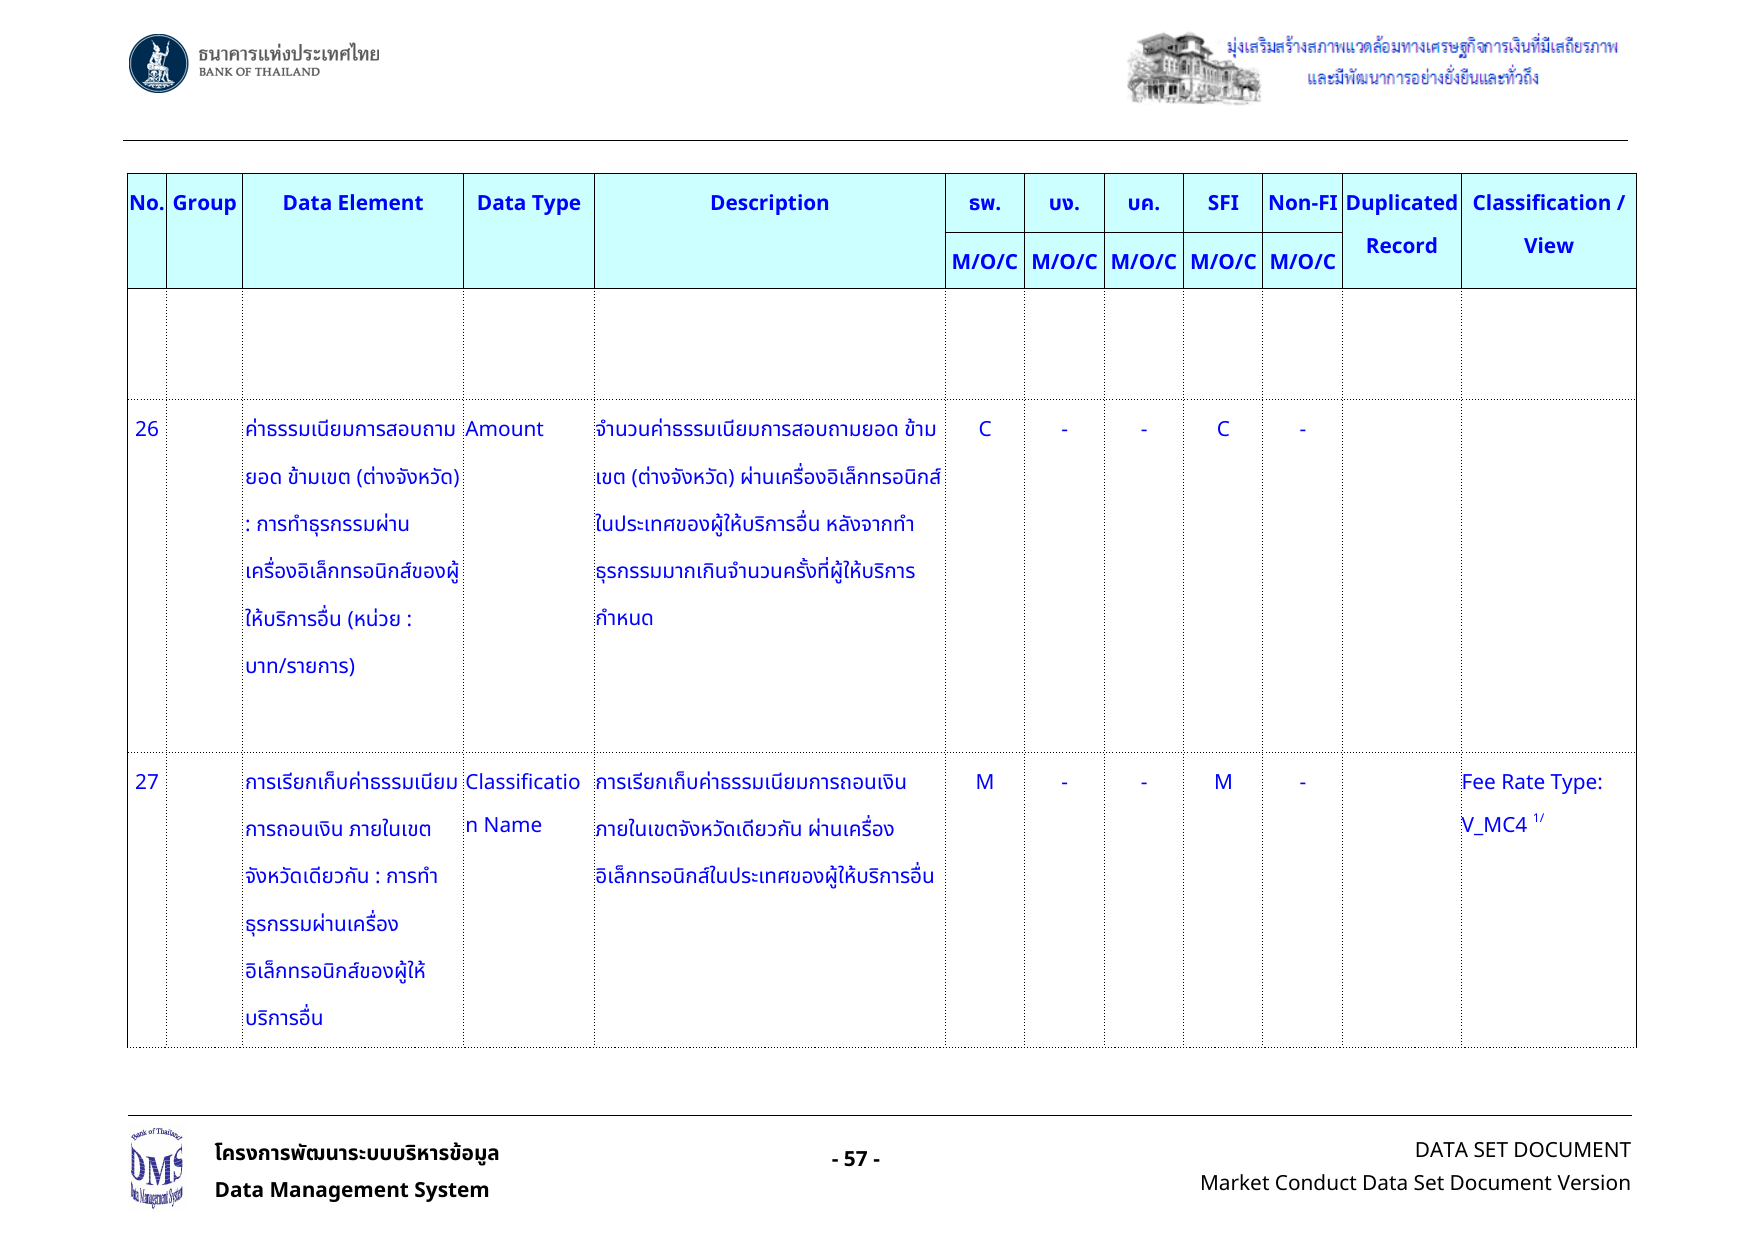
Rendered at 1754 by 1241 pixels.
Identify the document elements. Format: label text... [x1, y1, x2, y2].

table_header Data Type [464, 174, 594, 288]
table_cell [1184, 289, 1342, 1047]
table_cell M/O/C [1184, 233, 1262, 288]
table_cell M/O/C [1105, 233, 1183, 288]
table_header Classification / View [1462, 174, 1636, 288]
table_header Non-FI [1263, 174, 1342, 232]
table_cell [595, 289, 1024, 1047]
table_cell M/O/C [1263, 233, 1342, 288]
table_header Duplicated Record [1343, 174, 1461, 288]
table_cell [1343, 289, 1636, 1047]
picture [118, 24, 391, 103]
table_header Data Element [243, 174, 463, 288]
table_header บง. [1025, 174, 1104, 232]
picture [127, 1123, 187, 1212]
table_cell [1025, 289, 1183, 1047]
table_header Group [167, 174, 242, 288]
table_header ธพ. [946, 174, 1024, 232]
picture [1126, 28, 1622, 108]
table_cell M/O/C [946, 233, 1024, 288]
table_header Description [595, 174, 945, 288]
table_header SFI [1184, 174, 1262, 232]
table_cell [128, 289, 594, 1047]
table_header No. [128, 174, 166, 288]
table_header บค. [1105, 174, 1183, 232]
table_cell M/O/C [1025, 233, 1104, 288]
